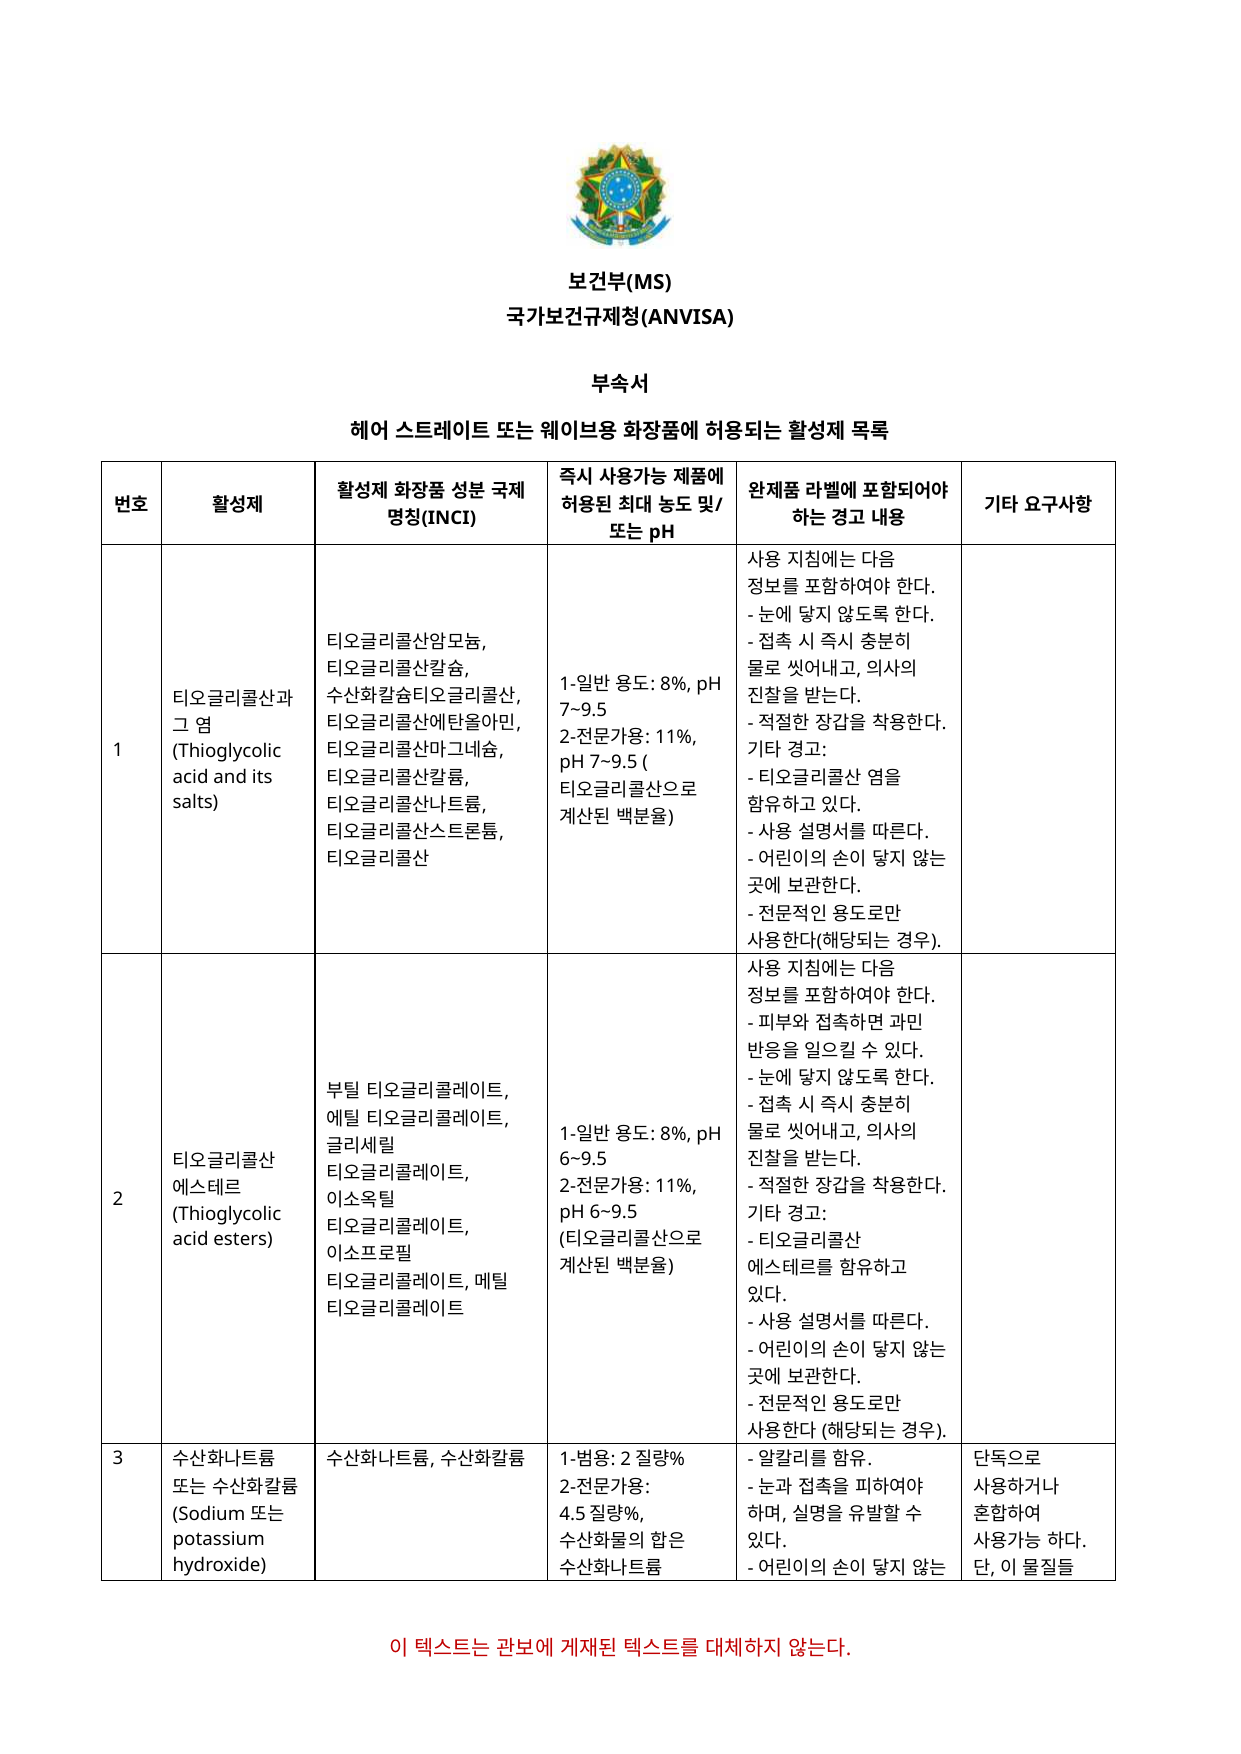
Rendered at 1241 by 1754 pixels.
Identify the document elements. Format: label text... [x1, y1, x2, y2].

table_header 활성제 화장품 성분 국제 명칭(INCI) [316, 462, 547, 544]
table_header 즉시 사용가능 제품에 허용된 최대 농도 및/또는 pH [548, 462, 736, 544]
table_cell [962, 954, 1115, 1443]
table_cell 1-일반 용도: 8%, pH 7~9.5 2-전문가용: 11%, pH 7~9.5 (티오글리콜산으로 계산된 백분율) [548, 545, 736, 953]
table_cell 사용 지침에는 다음 정보를 포함하여야 한다. - 피부와 접촉하면 과민 반응을 일으킬 수 있다. - 눈에 닿지 않도록 한다. - 접촉 시 즉시 충분히 물로 씻어내고, 의사의 진찰을 받는다. - 적절한 장갑을 착용한다. 기타 경고: - 티오글리콜산 에스테르를 함유하고 있다. - 사용 설명서를 따른다. - 어린이의 손이 닿지 않는 곳에 보관한다. - 전문적인 용도로만 사용한다 (해당되는 경우). [737, 954, 961, 1443]
table_cell [962, 545, 1115, 953]
table_cell 수산화나트륨, 수산화칼륨 [316, 1444, 547, 1580]
table_header 활성제 [162, 462, 314, 544]
table_cell 티오글리콜산과 그 염 (Thioglycolic acid and its salts) [162, 545, 314, 953]
table_cell 1-범용: 2질량% 2-전문가용: 4.5질량%, 수산화물의 합은 수산화나트륨 질량으로 계산 [548, 1444, 736, 1580]
table_cell 3 [102, 1444, 161, 1580]
table_cell 수산화나트륨 또는 수산화칼륨 (Sodium 또는 potassium hydroxide) [162, 1444, 314, 1580]
text 부속서 [112, 367, 1128, 397]
table_cell 단독으로 사용하거나 혼합하여 사용가능 하다. 단, 이 물질들 합이 각각에 대해 허용된 최대 농도를 초과하지 않아야 한다. [962, 1444, 1115, 1580]
table_header 완제품 라벨에 포함되어야 하는 경고 내용 [737, 462, 961, 544]
table_cell 부틸 티오글리콜레이트, 에틸 티오글리콜레이트, 글리세릴 티오글리콜레이트, 이소옥틸 티오글리콜레이트, 이소프로필 티오글리콜레이트, 메틸 티오글리콜레이트 [316, 954, 547, 1443]
table_cell 1 [102, 545, 161, 953]
table_cell 티오글리콜산암모늄, 티오글리콜산칼슘, 수산화칼슘티오글리콜산, 티오글리콜산에탄올아민, 티오글리콜산마그네슘, 티오글리콜산칼륨, 티오글리콜산나트륨, 티오글리콜산스트론튬, 티오글리콜산 [316, 545, 547, 953]
text 헤어 스트레이트 또는 웨이브용 화장품에 허용되는 활성제 목록 [112, 414, 1128, 444]
table_cell 2 [102, 954, 161, 1443]
table_header 번호 [102, 462, 161, 544]
table_cell 사용 지침에는 다음 정보를 포함하여야 한다. - 눈에 닿지 않도록 한다. - 접촉 시 즉시 충분히 물로 씻어내고, 의사의 진찰을 받는다. - 적절한 장갑을 착용한다. 기타 경고: - 티오글리콜산 염을 함유하고 있다. - 사용 설명서를 따른다. - 어린이의 손이 닿지 않는 곳에 보관한다. - 전문적인 용도로만 사용한다(해당되는 경우). [737, 545, 961, 953]
picture [566, 142, 674, 249]
table_cell 티오글리콜산 에스테르 (Thioglycolic acid esters) [162, 954, 314, 1443]
table_cell - 알칼리를 함유. - 눈과 접촉을 피하여야 하며, 실명을 유발할 수 있다. - 어린이의 손이 닿지 않는 곳에 보관한다. - 전문적인 용도로만 사용한다 (해당되는 경우). [737, 1444, 961, 1580]
table_header 기타 요구사항 [962, 462, 1115, 544]
table_cell 1-일반 용도: 8%, pH 6~9.5 2-전문가용: 11%, pH 6~9.5 (티오글리콜산으로 계산된 백분율) [548, 954, 736, 1443]
